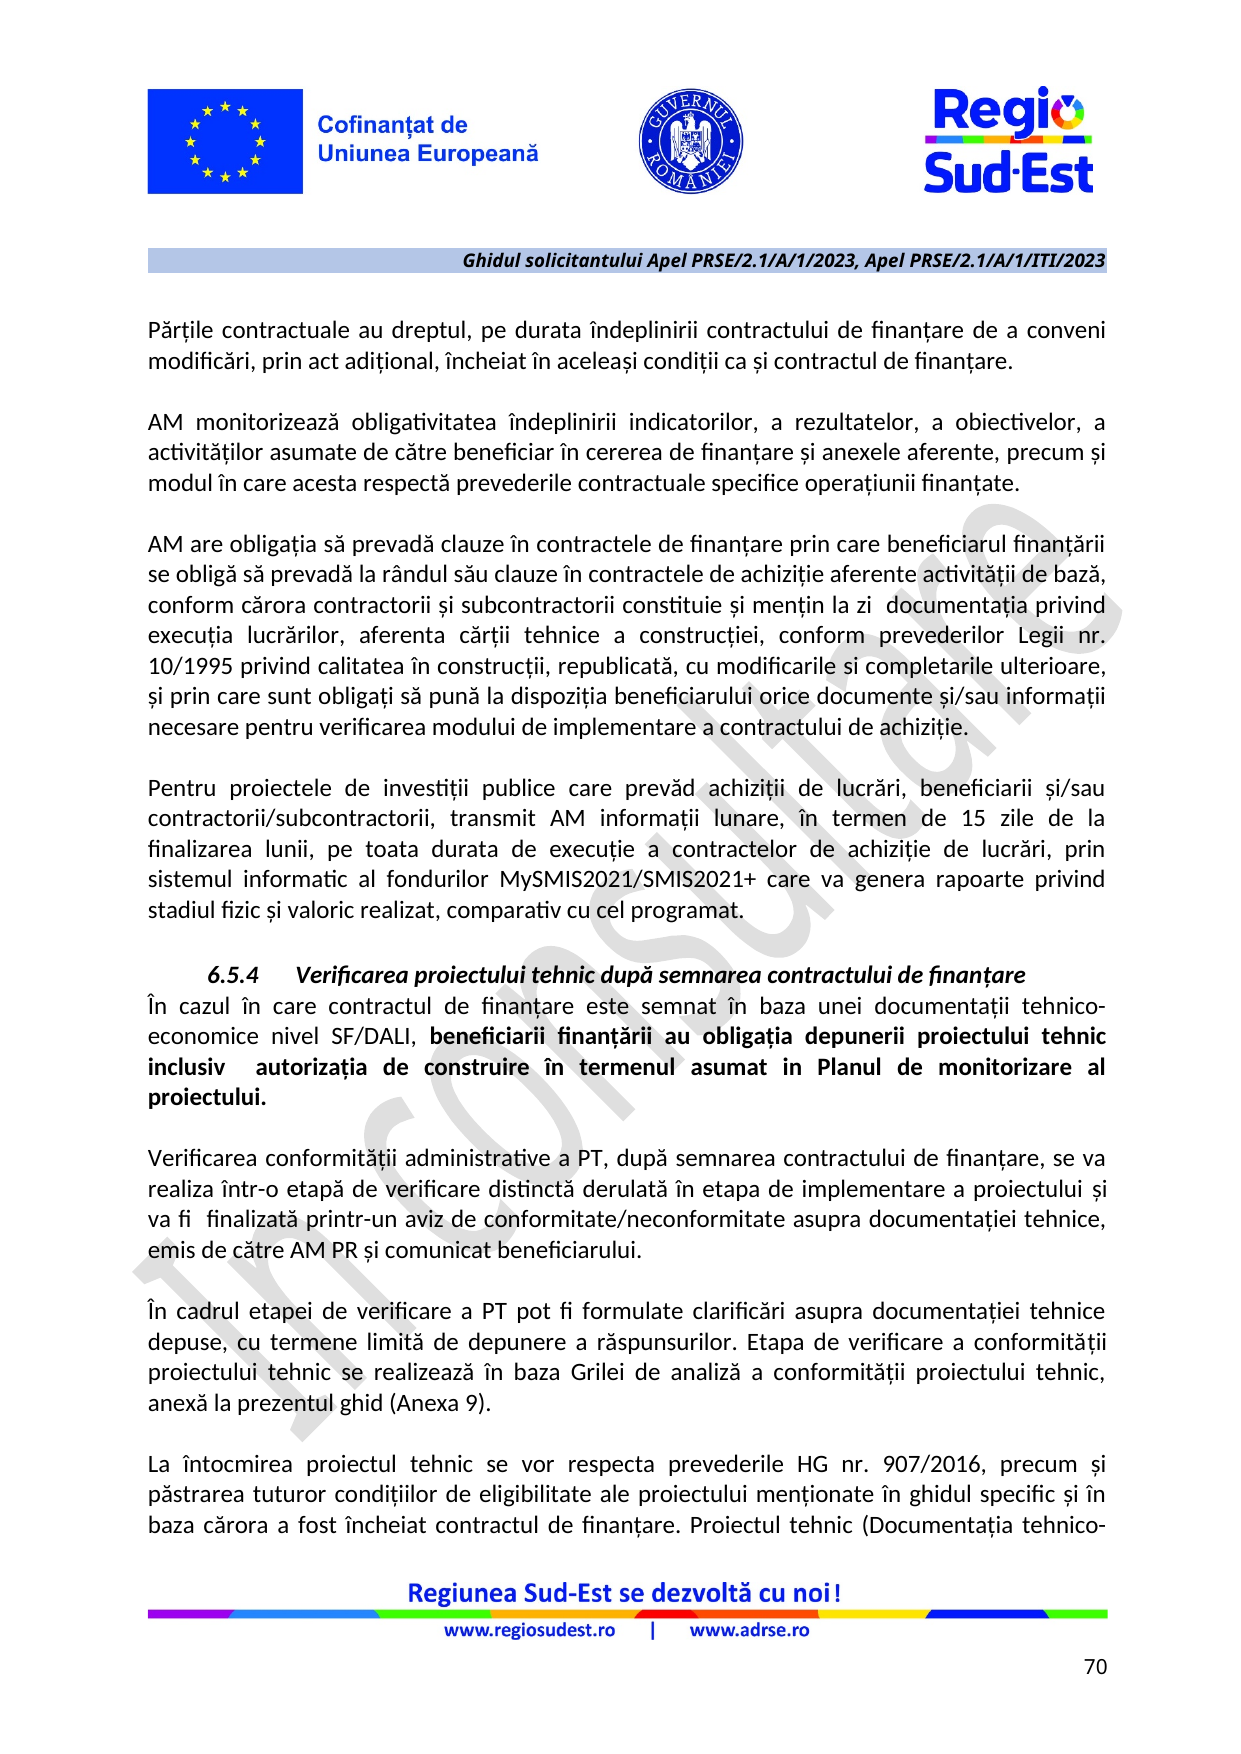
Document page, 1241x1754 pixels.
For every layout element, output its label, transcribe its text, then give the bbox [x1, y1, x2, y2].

text În cadrul etapei de verificare a PT pot fi formulate clarificări asupra documentației tehnice depuse, cu termene limită de depunere a răspunsurilor. Etapa de verificare a conformităţii proiectului tehnic se realizează în baza Grilei de analiză a conformității proiectului tehnic, anexă la prezentul ghid (Anexa 9). [148, 1295, 1107, 1417]
text În cazul în care contractul de finanțare este semnat în baza unei documentații tehnico-economice nivel SF/DALI, beneficiarii finanțării au obligația depunerii proiectului tehnic inclusiv autorizația de construire în termenul asumat in Planul de monitorizare al proiectului. [148, 990, 1107, 1112]
text AM monitorizează obligativitatea îndeplinirii indicatorilor, a rezultatelor, a obiectivelor, a activităților asumate de către beneficiar în cererea de finanțare și anexele aferente, precum și modul în care acesta respectă prevederile contractuale specifice operațiunii finanțate. [148, 406, 1107, 497]
text Părțile contractuale au dreptul, pe durata îndeplinirii contractului de finanțare de a conveni modificări, prin act adiţional, încheiat în aceleaşi condiţii ca şi contractul de finanțare. [148, 314, 1107, 375]
picture [147, 1582, 1108, 1640]
text Pentru proiectele de investiții publice care prevăd achiziții de lucrări, beneficiarii și/sau contractorii/subcontractorii, transmit AM informații lunare, în termen de 15 zile de la finalizarea lunii, pe toata durata de execuție a contractelor de achiziție de lucrări, prin sistemul informatic al fondurilor MySMIS2021/SMIS2021+ care va genera rapoarte privind stadiul fizic și valoric realizat, comparativ cu cel programat. [148, 772, 1107, 925]
subtitle Verificarea proiectului tehnic după semnarea contractului de finanțare [207, 959, 1107, 990]
text AM are obligația să prevadă clauze în contractele de finanțare prin care beneficiarul finanțării se obligă să prevadă la rândul său clauze în contractele de achiziție aferente activității de bază, conform cărora contractorii și subcontractorii constituie și mențin la zi documentația privind execuţia lucrărilor, aferenta cărții tehnice a construcției, conform prevederilor Legii nr. 10/1995 privind calitatea în construcţii, republicată, cu modificarile si completarile ulterioare, și prin care sunt obligați să pună la dispoziția beneficiarului orice documente și/sau informații necesare pentru verificarea modului de implementare a contractului de achiziție. [148, 528, 1107, 742]
text Verificarea conformității administrative a PT, după semnarea contractului de finanțare, se va realiza într-o etapă de verificare distinctă derulată în etapa de implementare a proiectului şi va fi finalizată printr-un aviz de conformitate/neconformitate asupra documentației tehnice, emis de către AM PR și comunicat beneficiarului. [148, 1142, 1107, 1264]
picture [147, 86, 1093, 195]
